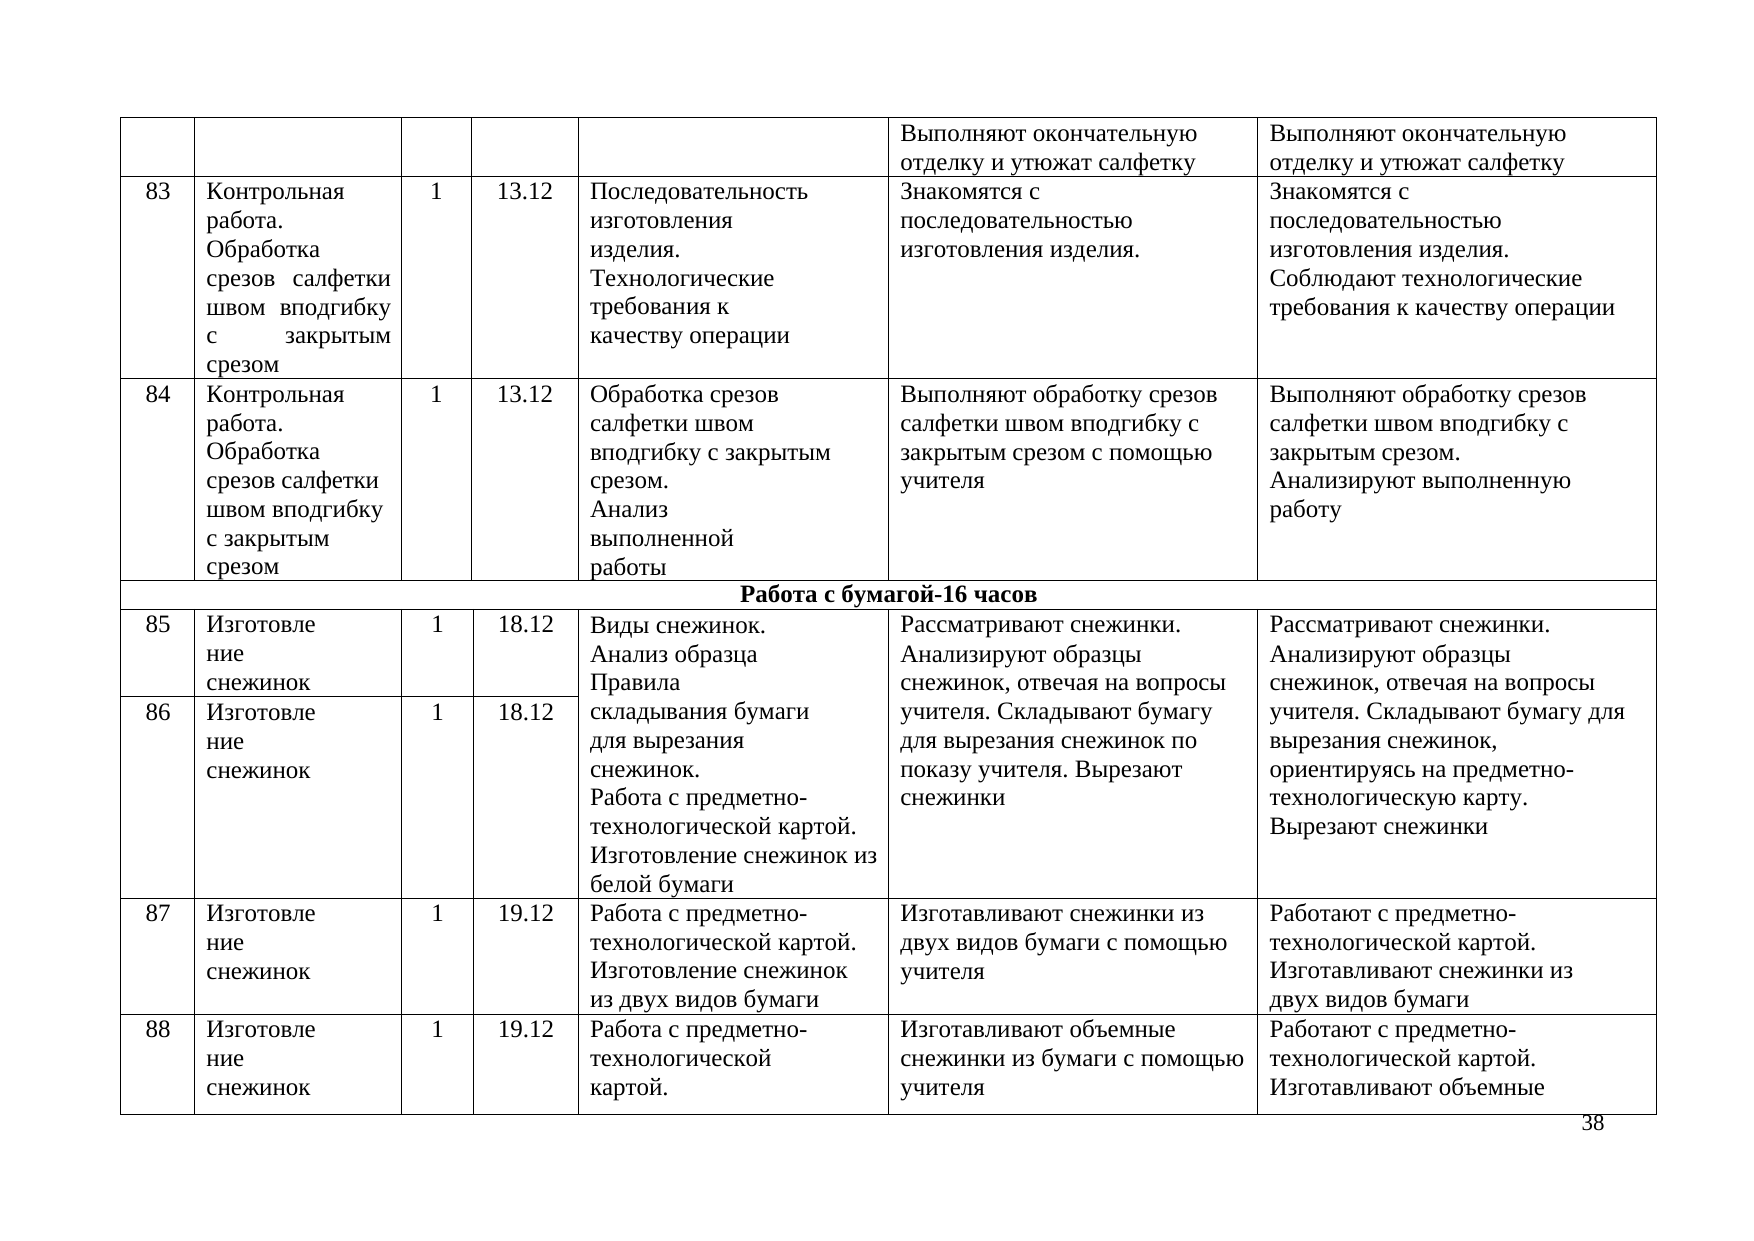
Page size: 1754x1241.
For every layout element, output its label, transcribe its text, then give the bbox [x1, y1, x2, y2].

table_cell 19.12 [474, 1015, 578, 1114]
table_cell 1 [402, 1015, 473, 1114]
table_cell Изготовление снежинок [195, 697, 401, 897]
table_cell Работают с предметно- технологической картой. Изготавливают снежинки из двух видов бумаги [1258, 899, 1656, 1013]
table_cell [889, 1015, 1257, 1114]
table_cell 1 [402, 899, 473, 1013]
table_header [579, 118, 888, 176]
table_cell Работа с бумагой-16 часов [121, 581, 1656, 609]
table_cell Виды снежинок. Анализ образца Правила складывания бумаги для вырезания снежинок. Работа с предметно- технологической картой. Изготовление снежинок из белой бумаги [579, 610, 888, 897]
table_cell 13.12 [472, 379, 578, 580]
table_cell Рассматривают снежинки. Анализируют образцы снежинок, отвечая на вопросы учителя. Складывают бумагу для вырезания снежинок, ориентируясь на предметно- технологическую карту. Вырезают снежинки [1258, 610, 1656, 897]
table_cell 1 [402, 379, 471, 580]
table_cell 83 [121, 177, 194, 378]
table_cell Контрольная работа. Обработка срезов салфетки швом вподгибку с закрытым срезом [195, 177, 401, 378]
table_cell 88 [121, 1015, 194, 1114]
table_cell 1 [402, 610, 473, 696]
table_cell 13.12 [472, 177, 578, 378]
table_header [121, 118, 194, 176]
table_cell Изготовление снежинок [195, 899, 401, 1013]
table_cell Знакомятся с последовательностью изготовления изделия. [889, 177, 1257, 378]
table_cell Выполняют обработку срезов салфетки швом вподгибку с закрытым срезом. Анализируют выполненную работу [1258, 379, 1656, 580]
table_cell 1 [402, 697, 473, 897]
table_cell Рассматривают снежинки. Анализируют образцы снежинок, отвечая на вопросы учителя. Складывают бумагу для вырезания снежинок по показу учителя. Вырезают снежинки [889, 610, 1257, 897]
table_cell Выполняют обработку срезов салфетки швом вподгибку с закрытым срезом с помощью учителя [889, 379, 1257, 580]
table_cell 18.12 [474, 610, 578, 696]
table_cell 86 [121, 697, 194, 897]
table_cell 85 [121, 610, 194, 696]
table_header [472, 118, 578, 176]
table_cell 18.12 [474, 697, 578, 897]
table_cell Обработка срезов салфетки швом вподгибку с закрытым срезом. Анализ выполненной работы [579, 379, 888, 580]
table_header Выполняют окончательную отделку и утюжат салфетку [1258, 118, 1656, 176]
table_cell Изготовление снежинок [195, 610, 401, 696]
table_header Выполняют окончательную отделку и утюжат салфетку [889, 118, 1257, 176]
table_cell Изготавливают снежинки из двух видов бумаги с помощью учителя [889, 899, 1257, 1013]
table_cell 87 [121, 899, 194, 1013]
table_header [402, 118, 471, 176]
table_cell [195, 1015, 401, 1114]
table_cell 1 [402, 177, 471, 378]
table_cell 19.12 [474, 899, 578, 1013]
table_cell 84 [121, 379, 194, 580]
table_header [195, 118, 401, 176]
table_cell Знакомятся с последовательностью изготовления изделия. Соблюдают технологические требования к качеству операции [1258, 177, 1656, 378]
table_cell Контрольная работа. Обработка срезов салфетки швом вподгибку с закрытым срезом [195, 379, 401, 580]
table_cell Последовательность изготовления изделия. Технологические требования к качеству операции [579, 177, 888, 378]
table_cell Работа с предметно- технологической картой. Изготовление снежинок из двух видов бумаги [579, 899, 888, 1013]
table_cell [1258, 1015, 1656, 1114]
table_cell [579, 1015, 888, 1114]
